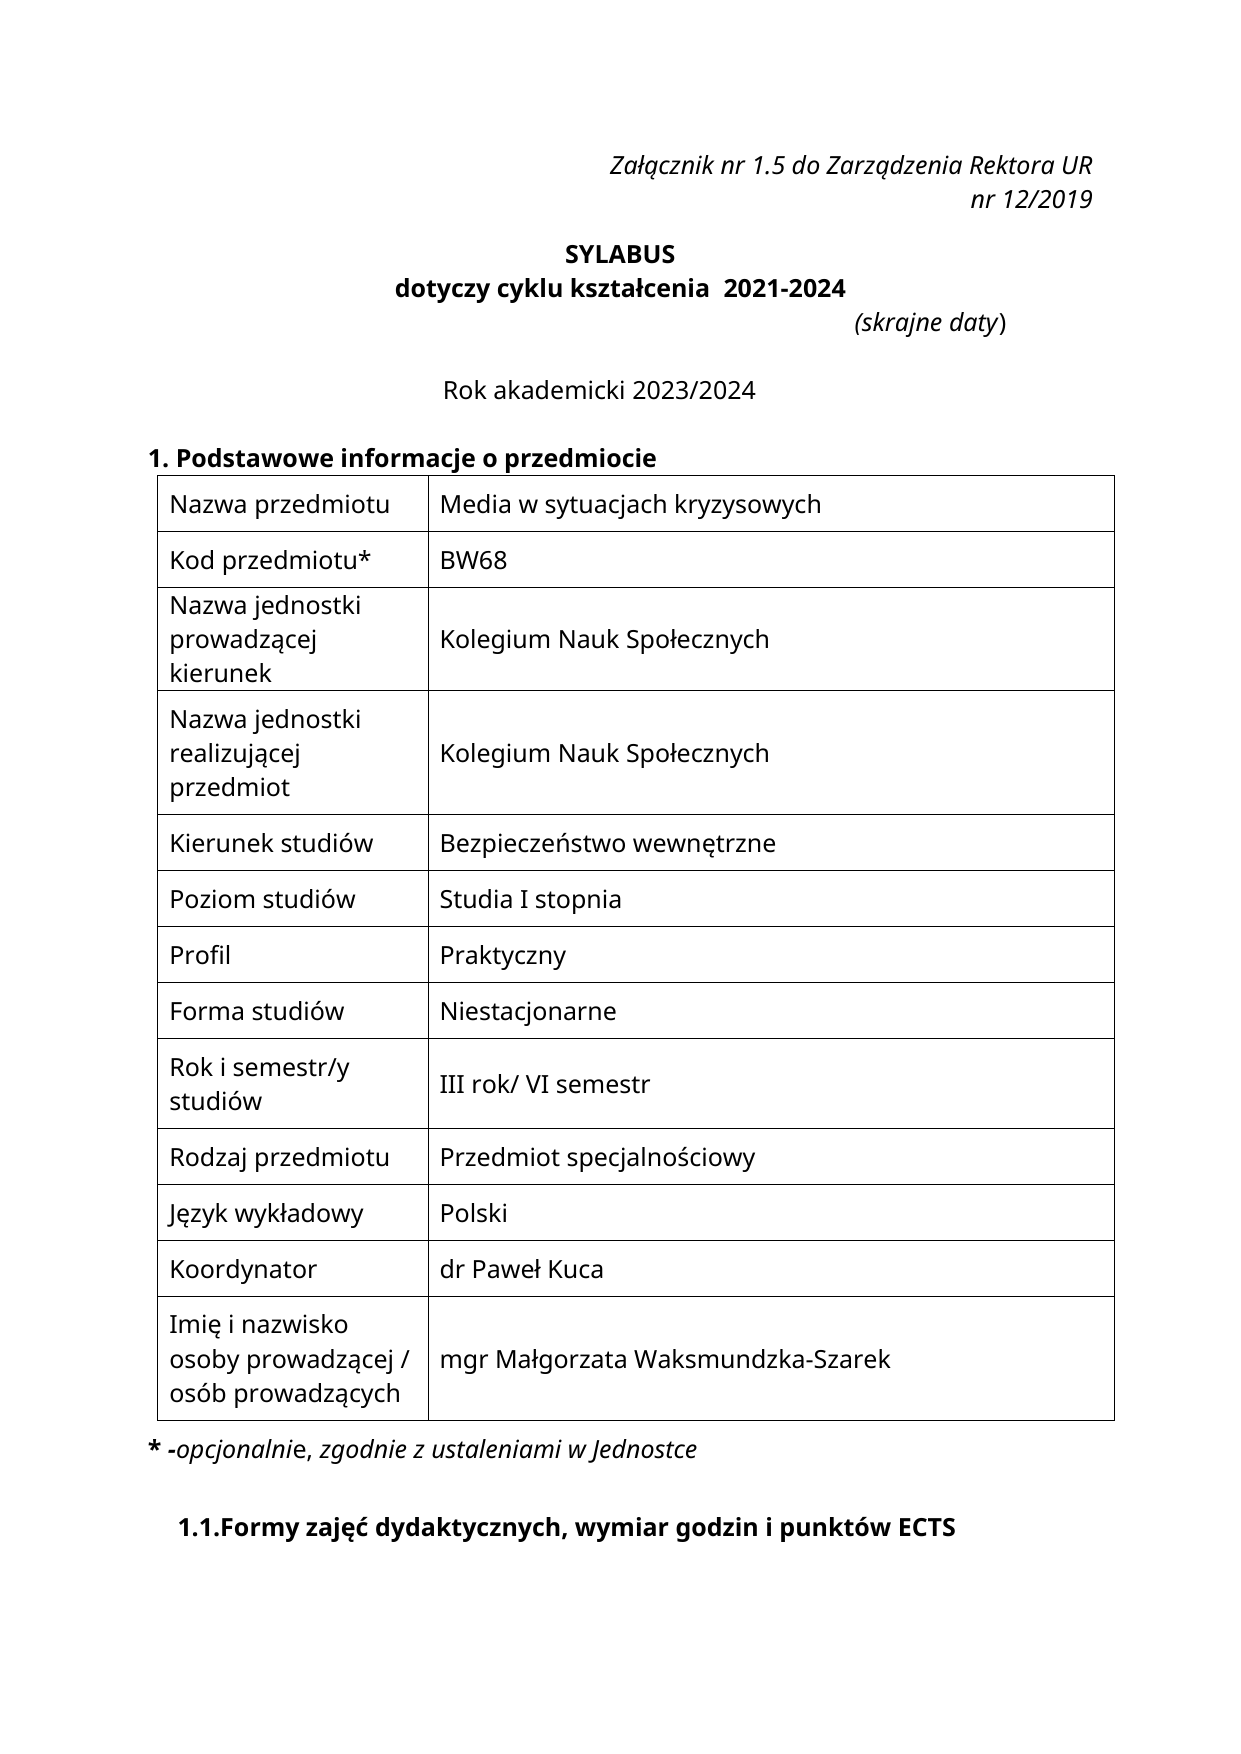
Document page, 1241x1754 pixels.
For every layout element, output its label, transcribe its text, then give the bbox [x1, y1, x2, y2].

table_cell Polski [429, 1185, 1114, 1240]
table_cell dr Paweł Kuca [429, 1241, 1114, 1296]
table_cell Nazwa jednostki prowadzącej kierunek [158, 588, 428, 690]
text Załącznik nr 1.5 do Zarządzenia Rektora UR nr 12/2019 [148, 148, 1093, 216]
table_cell Język wykładowy [158, 1185, 428, 1240]
table_cell mgr Małgorzata Waksmundzka-Szarek [429, 1297, 1114, 1420]
table_cell Koordynator [158, 1241, 428, 1296]
table_cell Kolegium Nauk Społecznych [429, 588, 1114, 690]
table_cell Rok i semestr/y studiów [158, 1039, 428, 1128]
table_header Nazwa przedmiotu [158, 476, 428, 531]
table_cell Kod przedmiotu* [158, 532, 428, 587]
table_cell III rok/ VI semestr [429, 1039, 1114, 1128]
table_cell Studia I stopnia [429, 871, 1114, 926]
table_cell Forma studiów [158, 983, 428, 1038]
table_cell Poziom studiów [158, 871, 428, 926]
table_cell Niestacjonarne [429, 983, 1114, 1038]
table_cell BW68 [429, 532, 1114, 587]
text * -opcjonalnie, zgodnie z ustaleniami w Jednostce [148, 1431, 1093, 1465]
text dotyczy cyklu kształcenia 2021-2024 [148, 271, 1093, 305]
text 1. Podstawowe informacje o przedmiocie [148, 441, 1093, 475]
table_cell Przedmiot specjalnościowy [429, 1129, 1114, 1184]
text Rok akademicki 2023/2024 [148, 373, 1093, 407]
table_cell Rodzaj przedmiotu [158, 1129, 428, 1184]
table_cell Profil [158, 927, 428, 982]
table_cell Bezpieczeństwo wewnętrzne [429, 815, 1114, 870]
table_cell Kolegium Nauk Społecznych [429, 691, 1114, 814]
table_cell Praktyczny [429, 927, 1114, 982]
text 1.1.Formy zajęć dydaktycznych, wymiar godzin i punktów ECTS [177, 1510, 1093, 1544]
table_cell Nazwa jednostki realizującej przedmiot [158, 691, 428, 814]
text SYLABUS [148, 237, 1093, 271]
table_header Media w sytuacjach kryzysowych [429, 476, 1114, 531]
text (skrajne daty) [148, 305, 1093, 339]
table_cell Kierunek studiów [158, 815, 428, 870]
table_cell Imię i nazwisko osoby prowadzącej / osób prowadzących [158, 1297, 428, 1420]
